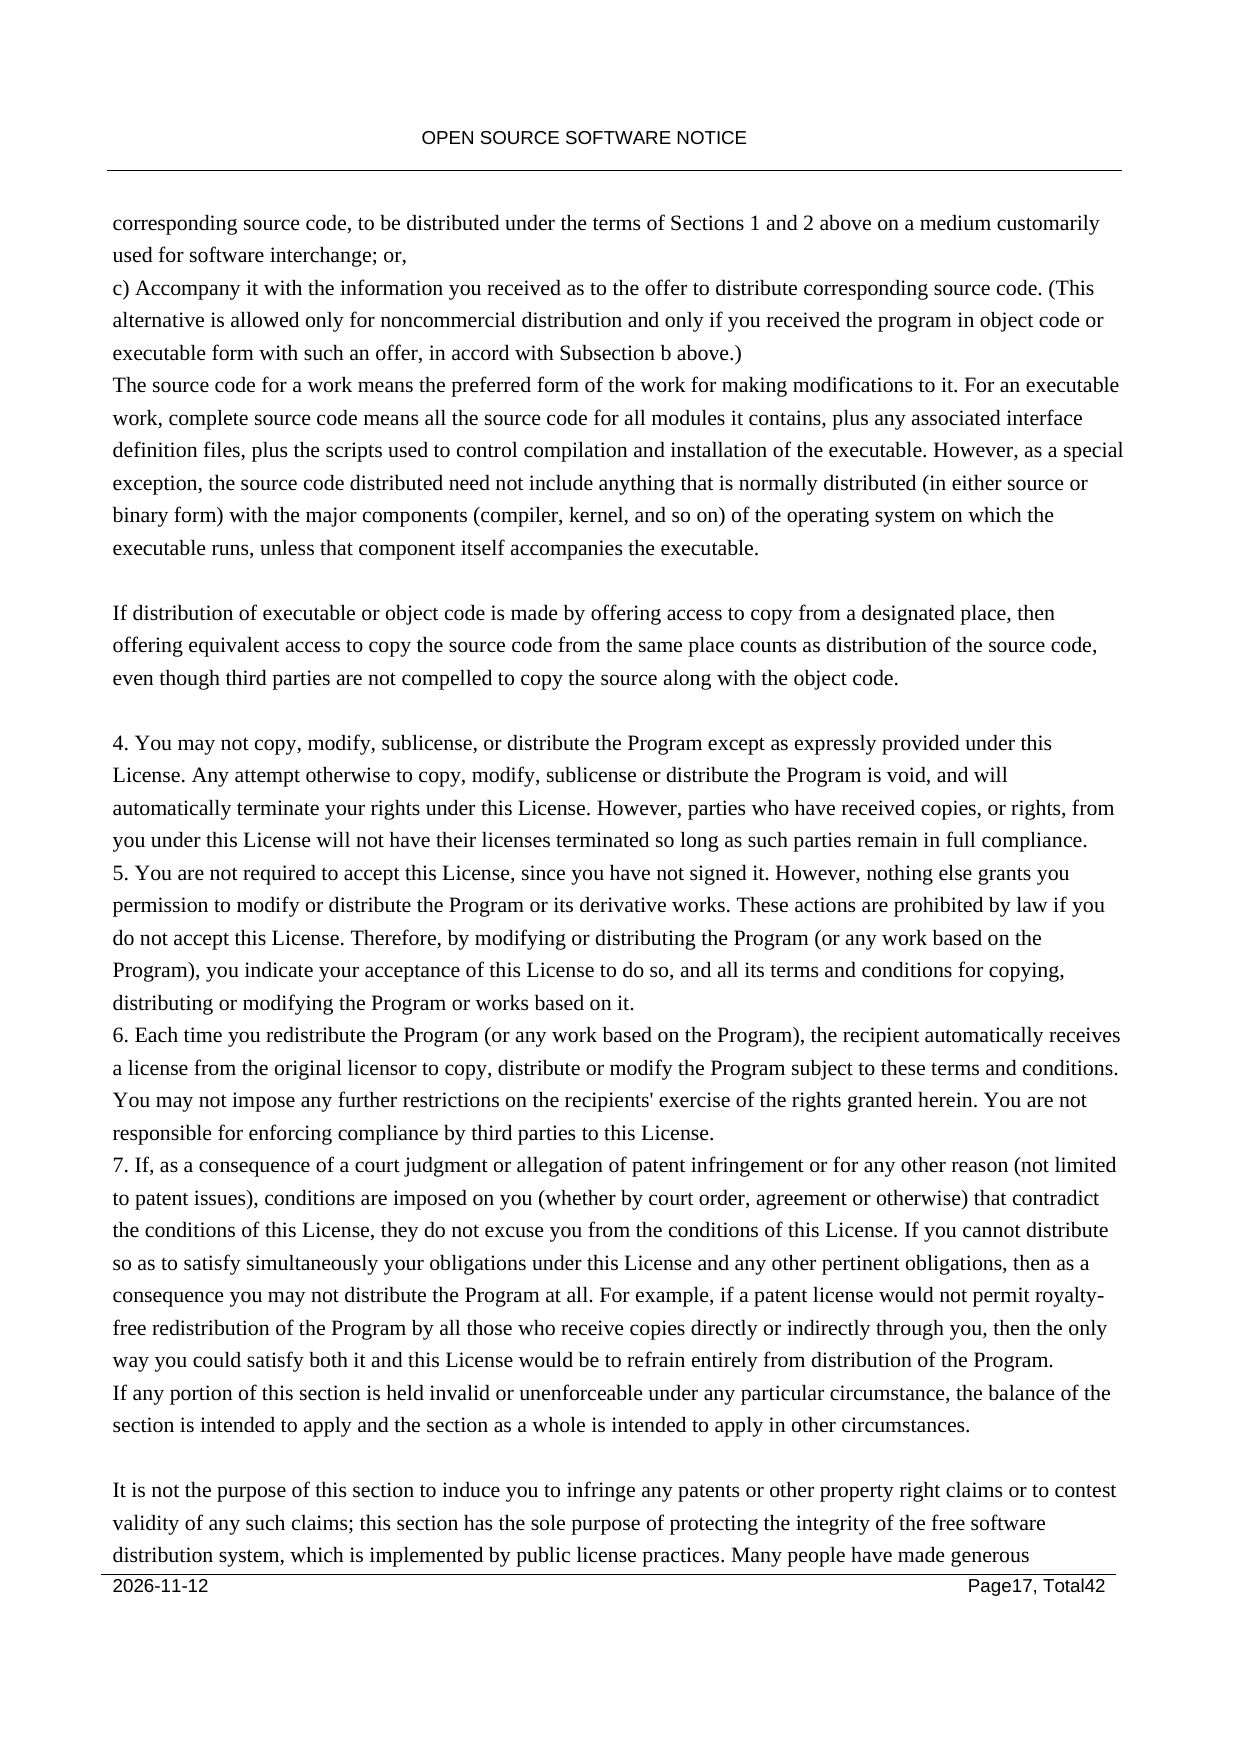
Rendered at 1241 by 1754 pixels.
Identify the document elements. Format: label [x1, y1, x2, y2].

text [112, 206, 1128, 1571]
